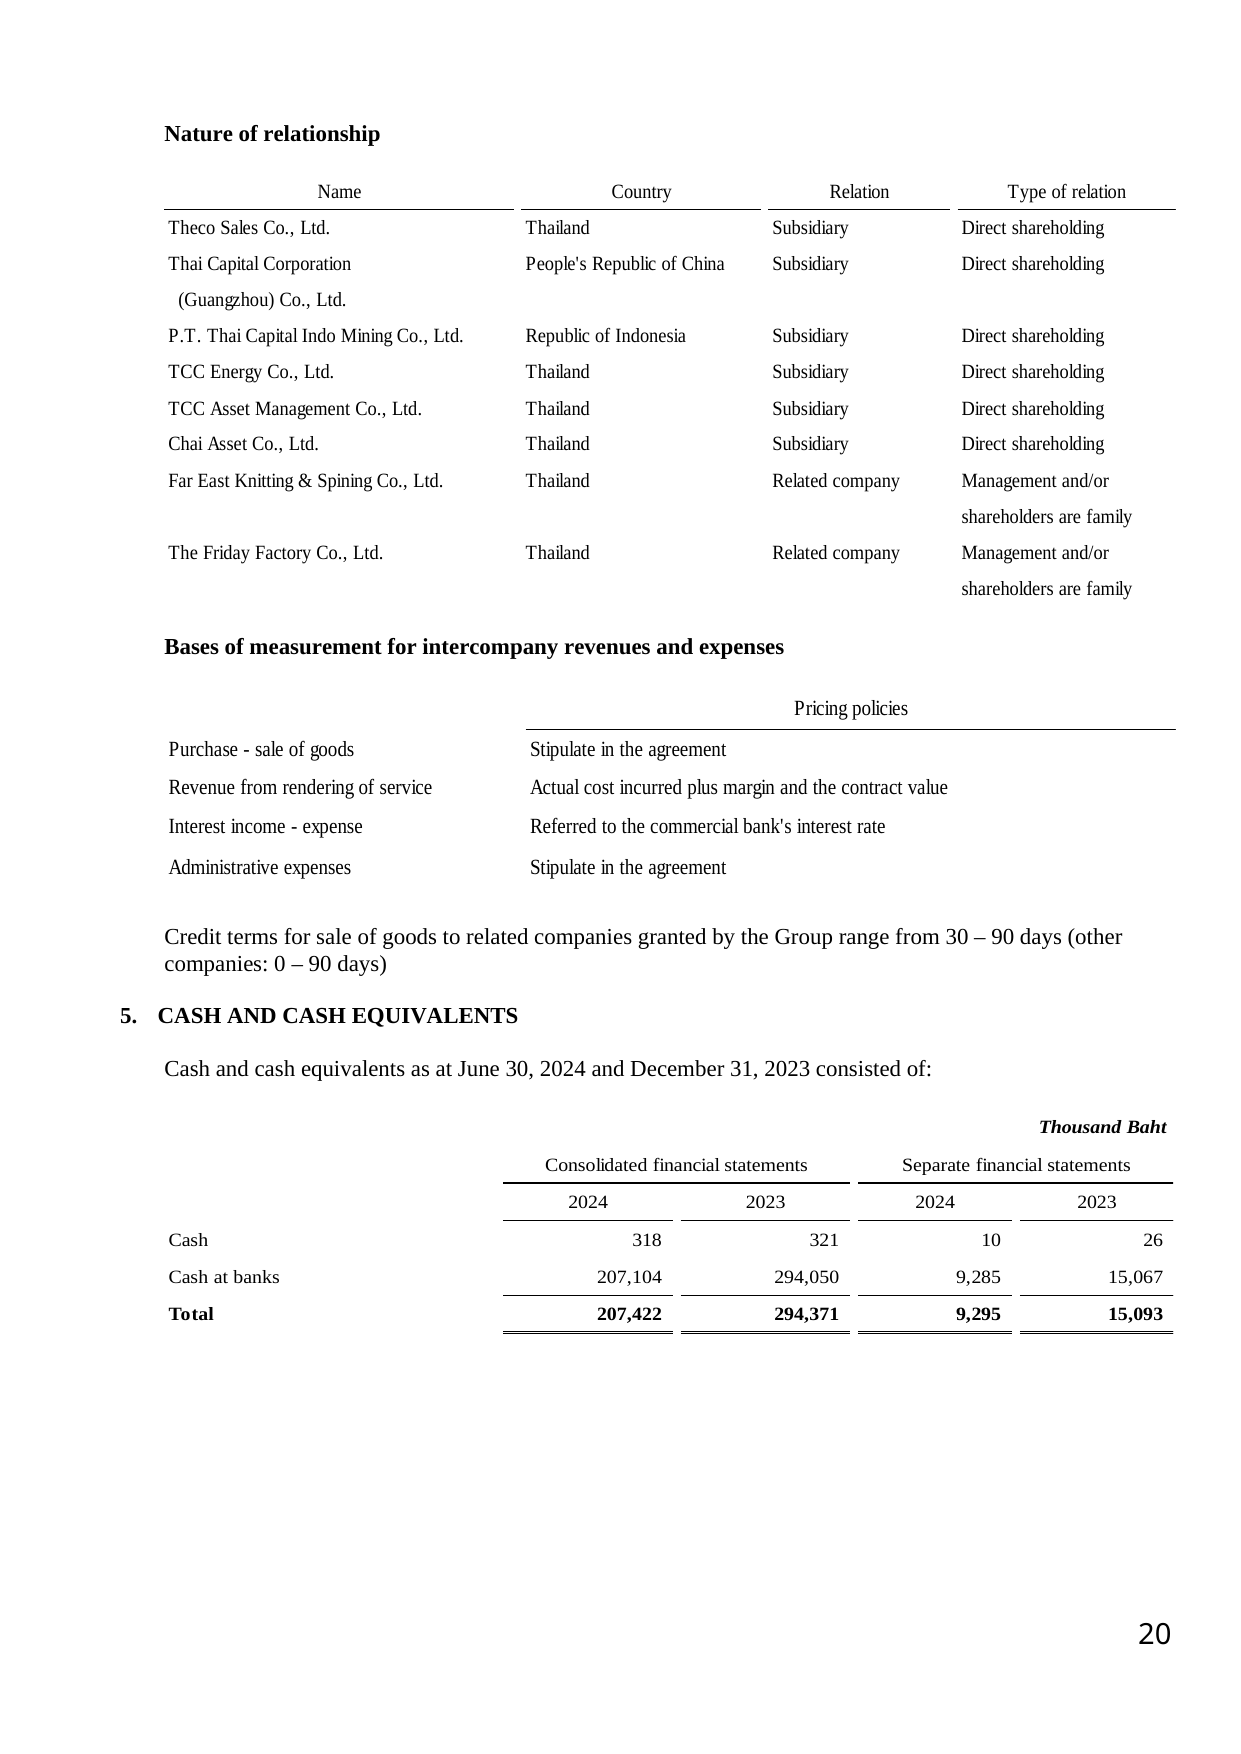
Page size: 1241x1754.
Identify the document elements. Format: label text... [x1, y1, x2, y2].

text Cash and cash equivalents as at June 30, 2024 and December 31, 2023 consisted of: [164, 1055, 1171, 1081]
text Bases of measurement for intercompany revenues and expenses [164, 633, 1173, 659]
text Nature of relationship [164, 120, 1173, 146]
text Credit terms for sale of goods to related companies granted by the Group range from 30 – 90 days (other companies: 0 – 90 days) [164, 923, 1171, 976]
list CASH AND CASH EQUIVALENTS [120, 1002, 1156, 1029]
